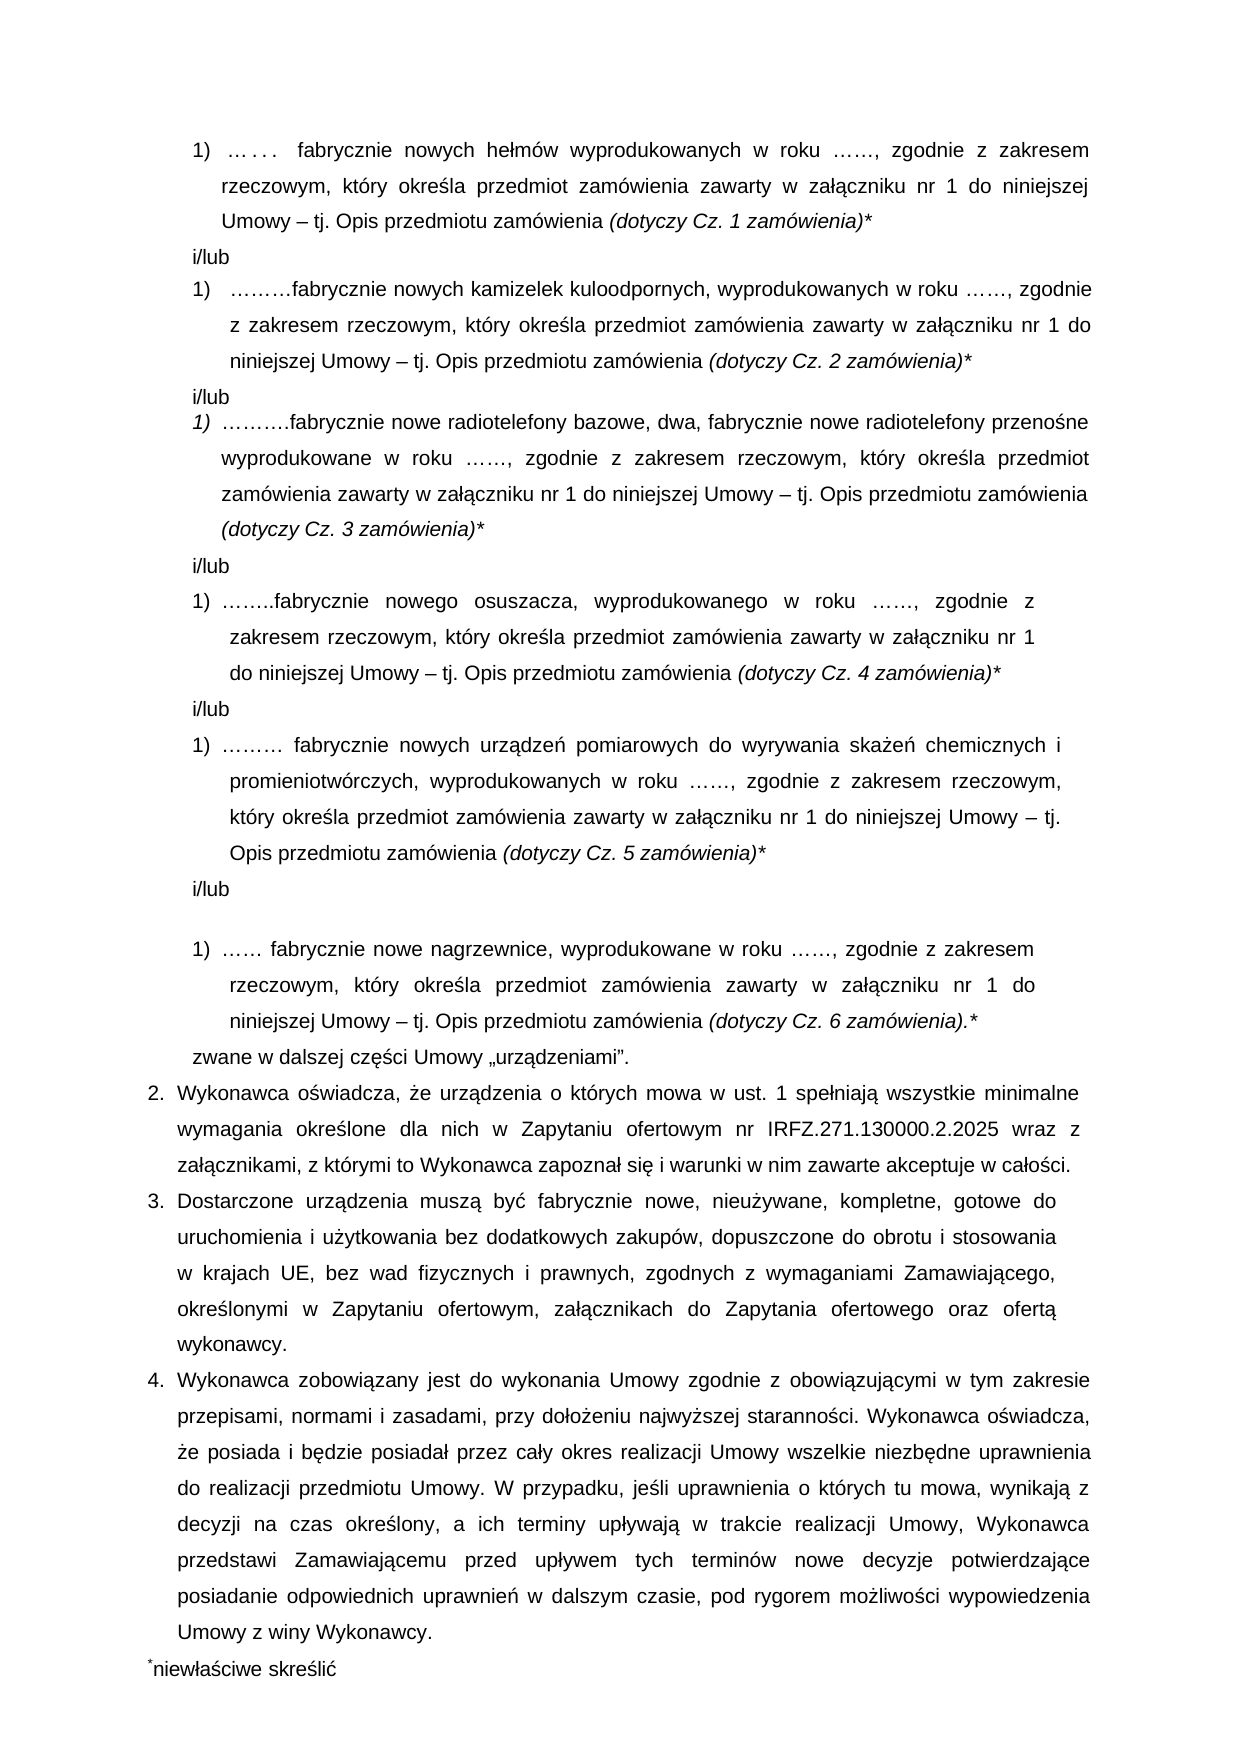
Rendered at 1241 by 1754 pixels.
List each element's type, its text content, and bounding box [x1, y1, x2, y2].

list Dostarczone urządzenia muszą być fabrycznie nowe, nieużywane, kompletne, gotowe do uruchomienia i użytkowania bez dodatkowych zakupów, dopuszczone do obrotu i stosowania w krajach UE, bez wad fizycznych i prawnych, zgodnych z wymaganiami Zamawiającego, określonymi w Zapytaniu ofertowym, załącznikach do Zapytania ofertowego oraz ofertą wykonawcy. [147, 1188, 1057, 1356]
text i/lub [192, 245, 1093, 269]
text i/lub [192, 697, 1093, 721]
list ……….fabrycznie nowe radiotelefony bazowe, dwa, fabrycznie nowe radiotelefony przenośne wyprodukowane w roku ……, zgodnie z zakresem rzeczowym, który określa przedmiot zamówienia zawarty w załączniku nr 1 do niniejszej Umowy – tj. Opis przedmiotu zamówienia (dotyczy Cz. 3 zamówienia)* [192, 409, 1089, 541]
list …… fabrycznie nowe nagrzewnice, wyprodukowane w roku ……, zgodnie z zakresem rzeczowym, który określa przedmiot zamówienia zawarty w załączniku nr 1 do niniejszej Umowy – tj. Opis przedmiotu zamówienia (dotyczy Cz. 6 zamówienia).* [192, 937, 1036, 1033]
text i/lub [192, 877, 1093, 901]
list ……… fabrycznie nowych urządzeń pomiarowych do wyrywania skażeń chemicznych i promieniotwórczych, wyprodukowanych w roku ……, zgodnie z zakresem rzeczowym, który określa przedmiot zamówienia zawarty w załączniku nr 1 do niniejszej Umowy – tj. Opis przedmiotu zamówienia (dotyczy Cz. 5 zamówienia)* [192, 733, 1062, 865]
text i/lub [192, 553, 1093, 577]
list ……..fabrycznie nowego osuszacza, wyprodukowanego w roku ……, zgodnie z zakresem rzeczowym, który określa przedmiot zamówienia zawarty w załączniku nr 1 do niniejszej Umowy – tj. Opis przedmiotu zamówienia (dotyczy Cz. 4 zamówienia)* [192, 589, 1036, 685]
list Wykonawca zobowiązany jest do wykonania Umowy zgodnie z obowiązującymi w tym zakresie przepisami, normami i zasadami, przy dołożeniu najwyższej staranności. Wykonawca oświadcza, że posiada i będzie posiadał przez cały okres realizacji Umowy wszelkie niezbędne uprawnienia do realizacji przedmiotu Umowy. W przypadku, jeśli uprawnienia o których tu mowa, wynikają z decyzji na czas określony, a ich terminy upływają w trakcie realizacji Umowy, Wykonawca przedstawi Zamawiającemu przed upływem tych terminów nowe decyzje potwierdzające posiadanie odpowiednich uprawnień w dalszym czasie, pod rygorem możliwości wypowiedzenia Umowy z winy Wykonawcy. [147, 1368, 1091, 1644]
text zwane w dalszej części Umowy „urządzeniami”. [192, 1045, 1093, 1069]
list Wykonawca oświadcza, że urządzenia o których mowa w ust. 1 spełniają wszystkie minimalne wymagania określone dla nich w Zapytaniu ofertowym nr IRFZ.271.130000.2.2025 wraz z załącznikami, z którymi to Wykonawca zapoznał się i warunki w nim zawarte akceptuje w całości. [147, 1081, 1081, 1177]
text 1) …... fabrycznie nowych hełmów wyprodukowanych w roku ……, zgodnie z zakresem rzeczowym, który określa przedmiot zamówienia zawarty w załączniku nr 1 do niniejszej Umowy – tj. Opis przedmiotu zamówienia (dotyczy Cz. 1 zamówienia)* [192, 137, 1089, 233]
text i/lub [192, 385, 1093, 409]
list ………fabrycznie nowych kamizelek kuloodpornych, wyprodukowanych w roku ……, zgodnie z zakresem rzeczowym, który określa przedmiot zamówienia zawarty w załączniku nr 1 do niniejszej Umowy – tj. Opis przedmiotu zamówienia (dotyczy Cz. 2 zamówienia)* [192, 277, 1092, 373]
